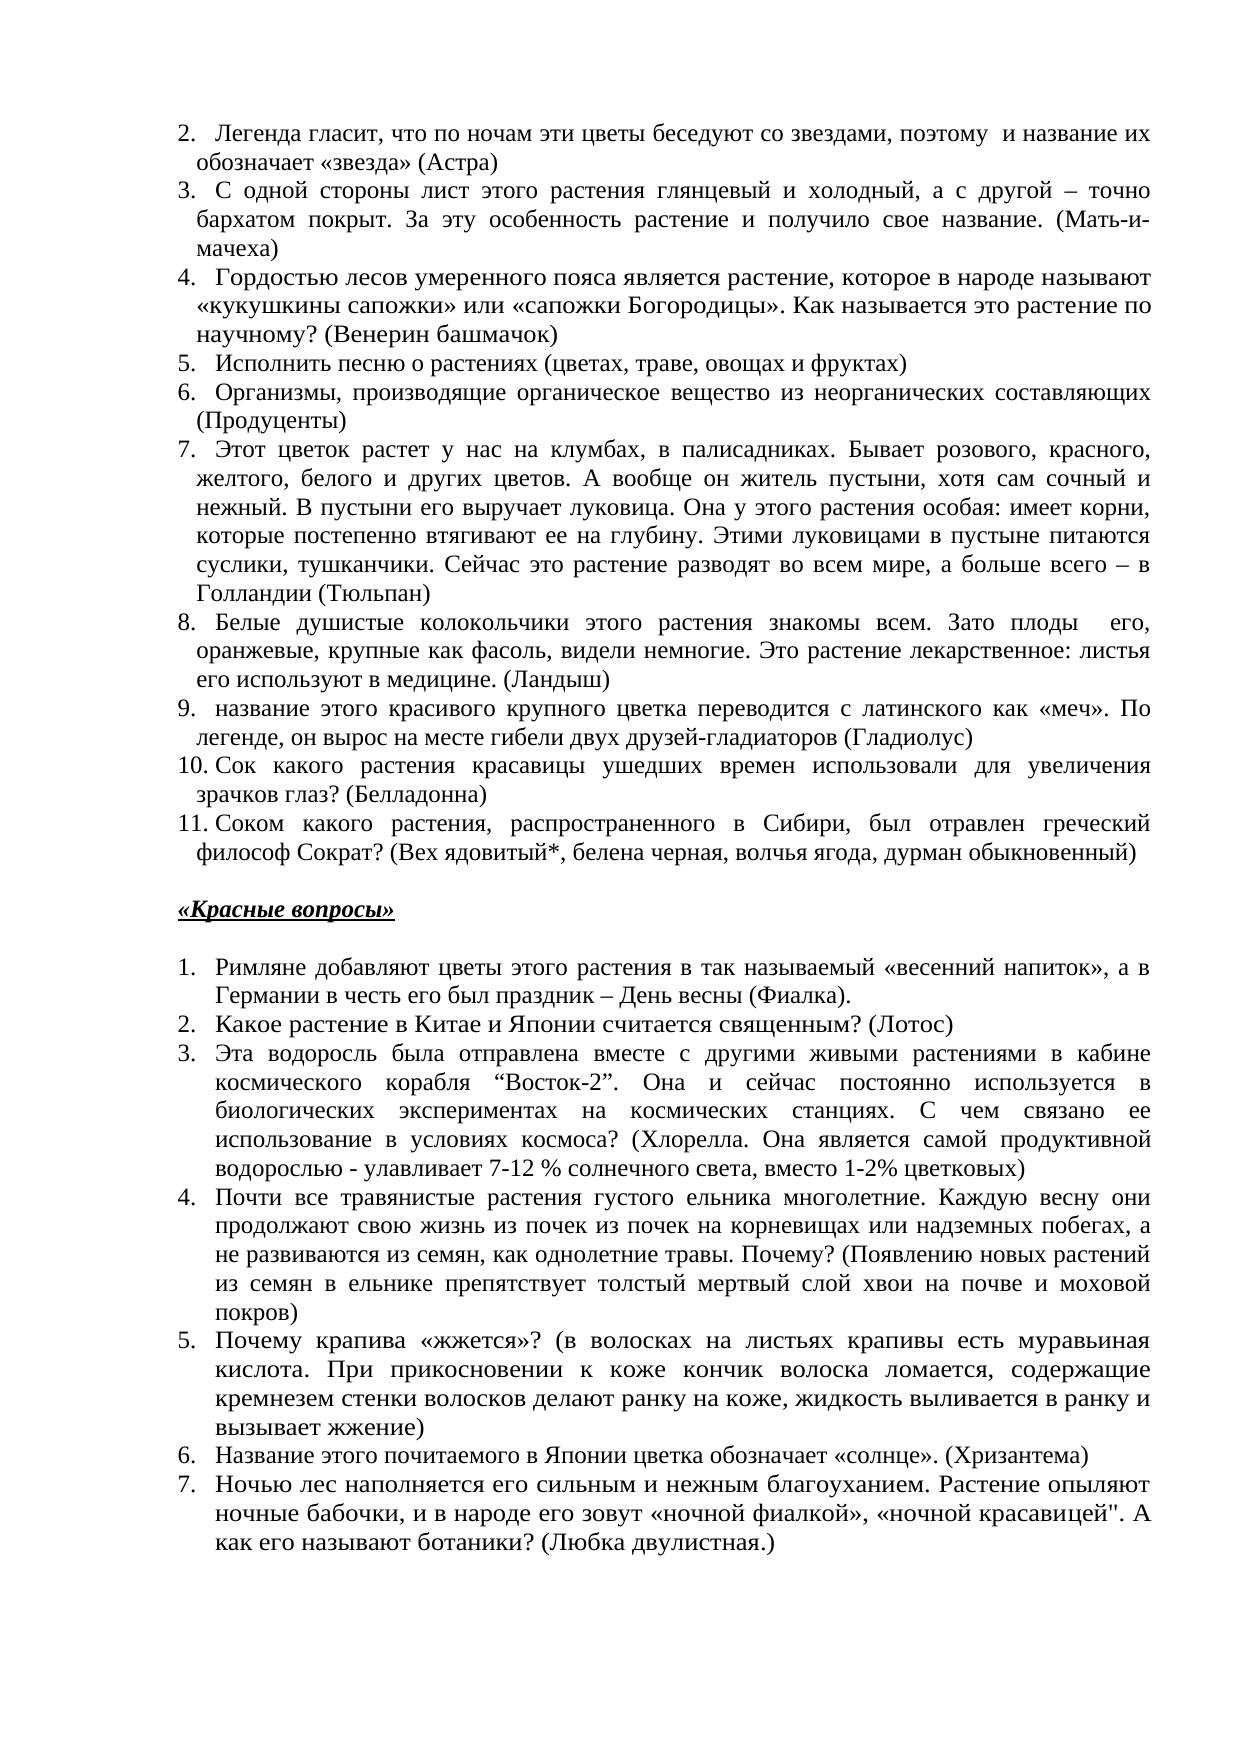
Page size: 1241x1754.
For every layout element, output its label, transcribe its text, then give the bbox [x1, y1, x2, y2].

list С одной стороны лист этого растения глянцевый и холодный, а с другой – точно бархатом покрыт. За эту особенность растение и получило свое название. (Мать-и-мачеха) [177, 176, 1152, 262]
list Сок какого растения красавицы ушедших времен использовали для увеличения зрачков глаз? (Белладонна) [177, 751, 1152, 808]
list Какое растение в Китае и Японии считается священным? (Лотос) [177, 1009, 1152, 1038]
list Исполнить песню о растениях (цветах, траве, овощах и фруктах) [177, 348, 1152, 377]
list Название этого почитаемого в Японии цветка обозначает «солнце». (Хризантема) [177, 1441, 1152, 1469]
list Организмы, производящие органическое вещество из неорганических составляющих (Продуценты) [177, 377, 1152, 434]
list Ночью лес наполняется его сильным и нежным благоуханием. Растение опыляют ночные бабочки, и в народе его зовут «ночной фиалкой», «ночной красавицей". А как его называют ботаники? (Любка двулистная.) [177, 1469, 1152, 1556]
list Римляне добавляют цветы этого растения в так называемый «весенний напиток», а в Германии в честь его был праздник – День весны (Фиалка). [177, 952, 1152, 1009]
list Почти все травянистые растения густого ельника многолетние. Каждую весну они продолжают свою жизнь из почек из почек на корневищах или надземных побегах, а не развиваются из семян, как однолетние травы. Почему? (Появлению новых растений из семян в ельнике препятствует толстый мертвый слой хвои на почве и моховой покров) [177, 1182, 1152, 1326]
list Гордостью лесов умеренного пояса является растение, которое в народе называют «кукушкины сапожки» или «сапожки Богородицы». Как называется это растение по научному? (Венерин башмачок) [177, 262, 1152, 348]
list Белые душистые колокольчики этого растения знакомы всем. Зато плоды его, оранжевые, крупные как фасоль, видели немногие. Это растение лекарственное: листья его используют в медицине. (Ландыш) [177, 607, 1152, 693]
list Эта водоросль была отправлена вместе с другими живыми растениями в кабине космического корабля “Восток-. Она и сейчас постоянно используется в биологических экспериментах на космических станциях. С чем связано ее использование в условиях космоса? (Хлорелла. Она является самой продуктивной водорослью - улавливает 7-12 % солнечного света, вместо 1-2% цветковых) [177, 1038, 1152, 1182]
list Соком какого растения, распространенного в Сибири, был отравлен греческий философ Сократ? (Вех ядовитый*, белена черная, волчья ягода, дурман обыкновенный) [177, 808, 1152, 866]
list Этот цветок растет у нас на клумбах, в палисадниках. Бывает розового, красного, желтого, белого и других цветов. А вообще он житель пустыни, хотя сам сочный и нежный. В пустыни его выручает луковица. Она у этого растения особая: имеет корни, которые постепенно втягивают ее на глубину. Этими луковицами в пустыне питаются суслики, тушканчики. Сейчас это растение разводят во всем мире, а больше всего – в Голландии (Тюльпан) [177, 434, 1152, 607]
text «Красные вопросы» [177, 894, 1152, 923]
list Легенда гласит, что по ночам эти цветы беседуют со звездами, поэтому и название их обозначает «звезда» (Астра) [177, 118, 1152, 176]
list название этого красивого крупного цветка переводится с латинского как «меч». По легенде, он вырос на месте гибели двух друзей-гладиаторов (Гладиолус) [177, 693, 1152, 751]
list Почему крапива «жжется»? (в волосках на листьях крапивы есть муравьиная кислота. При прикосновении к коже кончик волоска ломается, содержащие кремнезем стенки волосков делают ранку на коже, жидкость выливается в ранку и вызывает жжение) [177, 1326, 1152, 1441]
